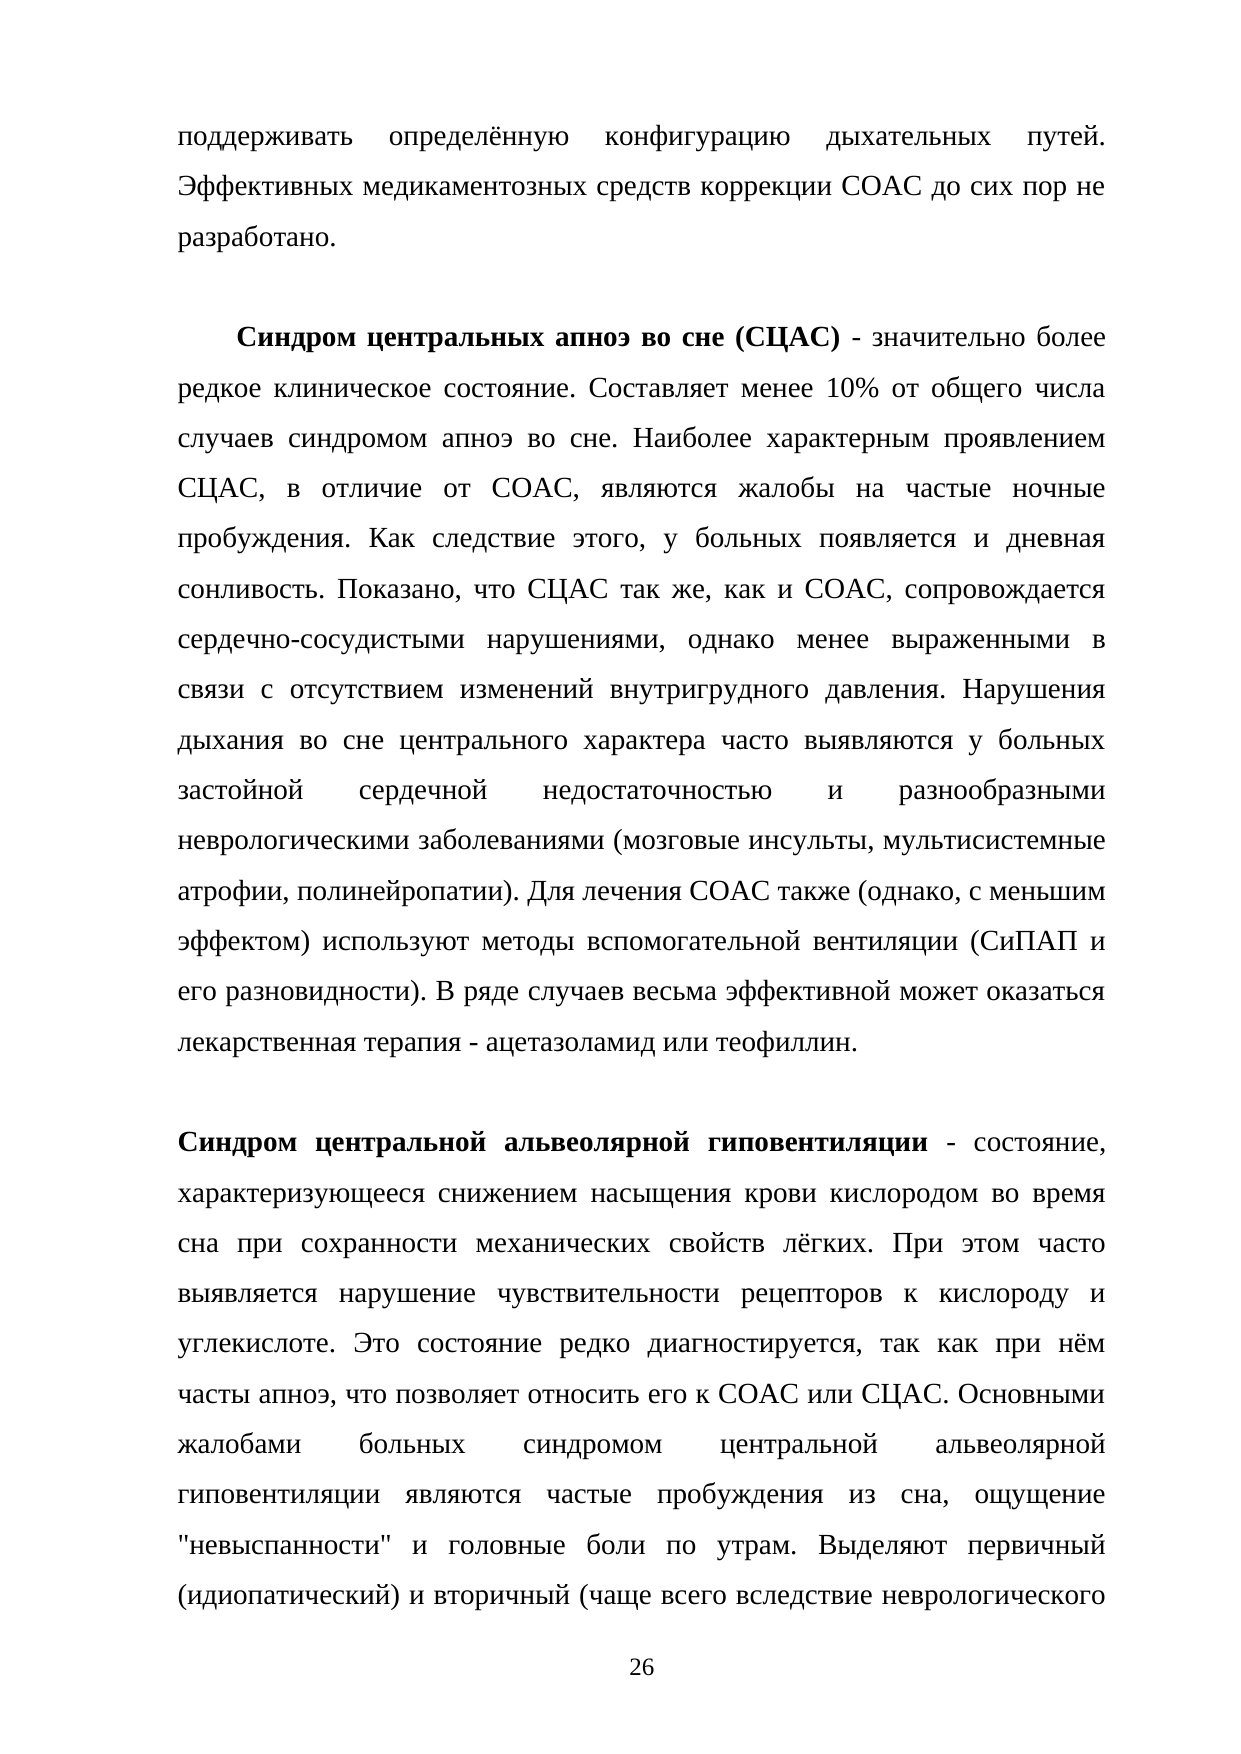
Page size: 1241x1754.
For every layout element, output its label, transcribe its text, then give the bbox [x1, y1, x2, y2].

text Синдром центральных апноэ во сне (СЦАС) - значительно более редкое клиническое состояние. Составляет менее 10% от общего числа случаев синдромом апноэ во сне. Наиболее характерным проявлением СЦАС, в отличие от СОАС, являются жалобы на частые ночные пробуждения. Как следствие этого, у больных появляется и дневная сонливость. Показано, что СЦАС так же, как и СОАС, сопровождается сердечно-сосудистыми нарушениями, однако менее выраженными в связи с отсутствием изменений внутригрудного давления. Нарушения дыхания во сне центрального характера часто выявляются у больных застойной сердечной недостаточностью и разнообразными неврологическими заболеваниями (мозговые инсульты, мультисистемные атрофии, полинейропатии). Для лечения СОАС также (однако, с меньшим эффектом) используют методы вспомогательной вентиляции (СиПАП и его разновидности). В ряде случаев весьма эффективной может оказаться лекарственная терапия - ацетазоламид или теофиллин. [177, 319, 1106, 1057]
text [177, 1074, 1106, 1611]
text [177, 118, 1106, 252]
